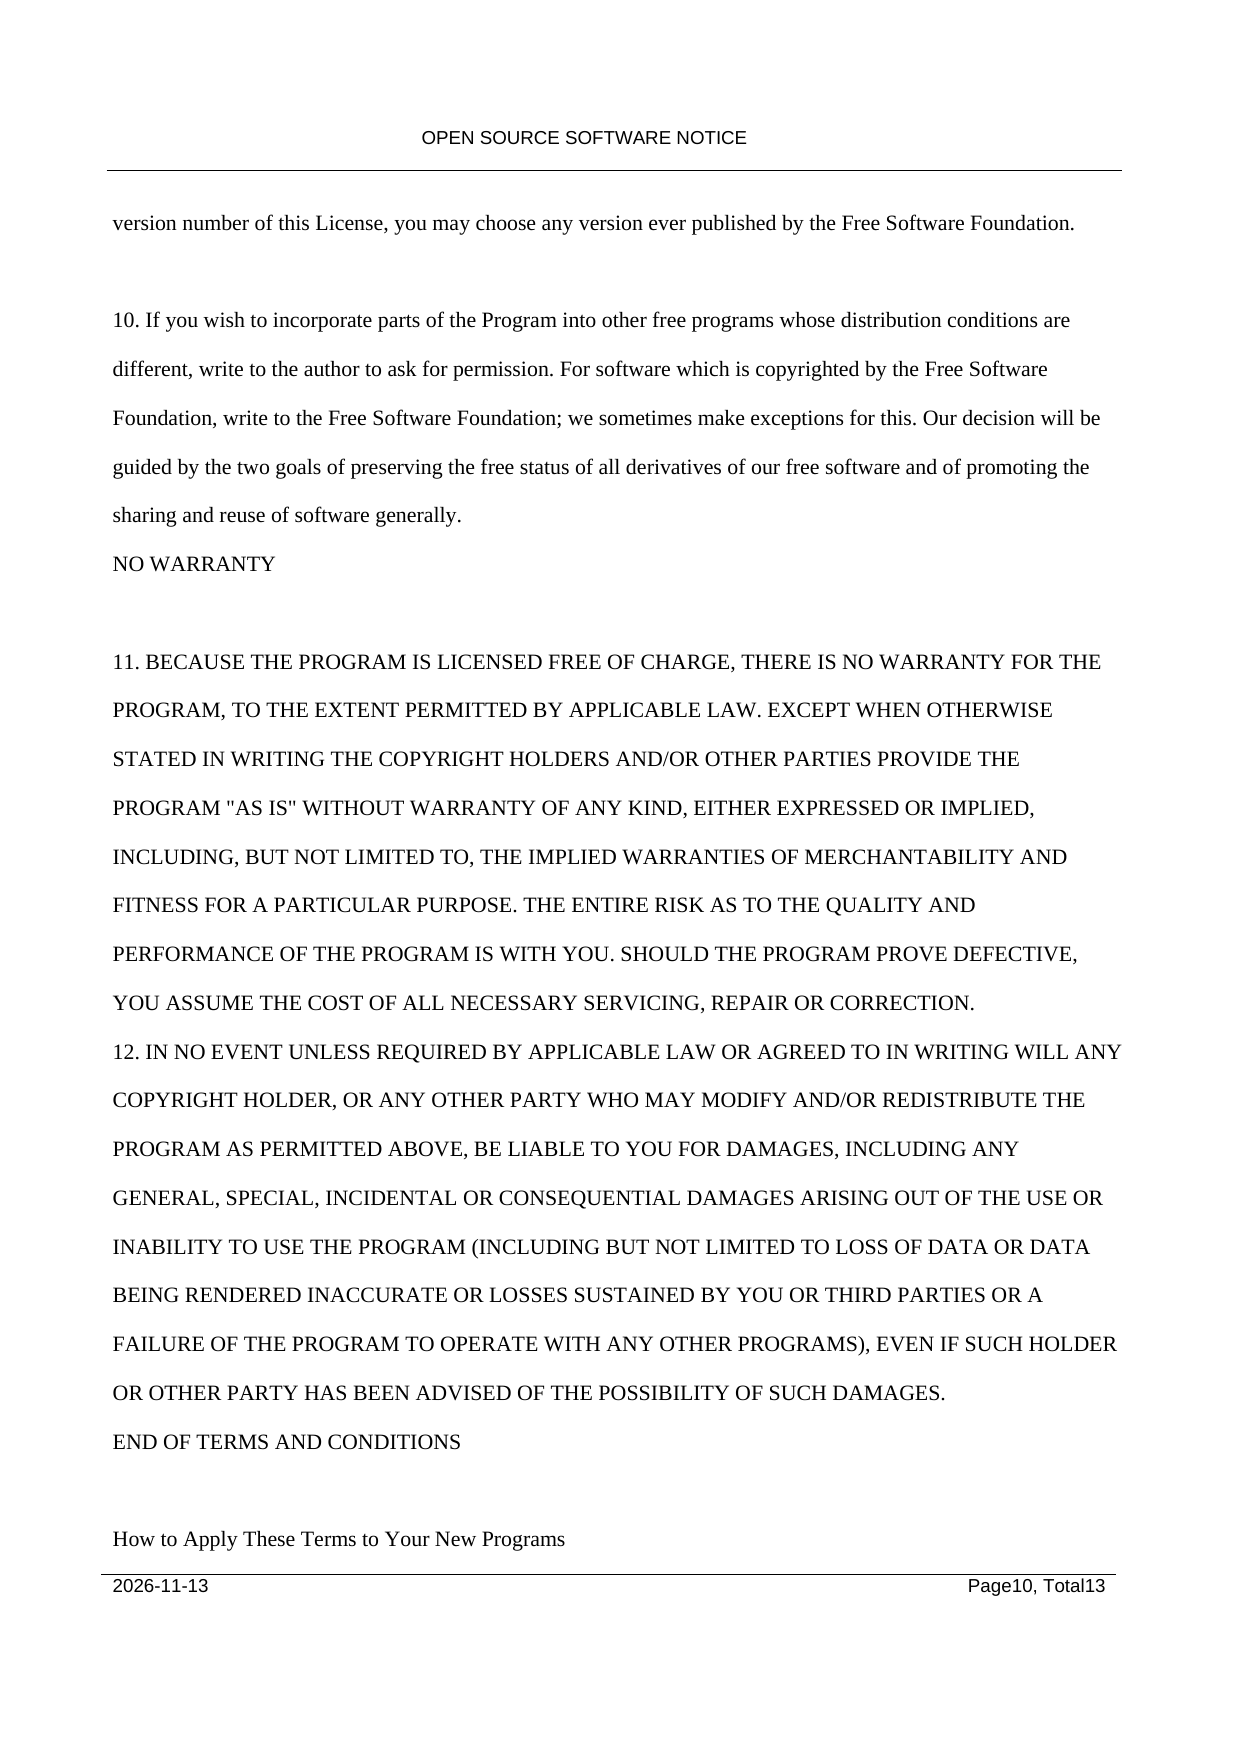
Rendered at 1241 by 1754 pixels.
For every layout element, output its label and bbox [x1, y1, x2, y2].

text [112, 206, 1128, 1555]
